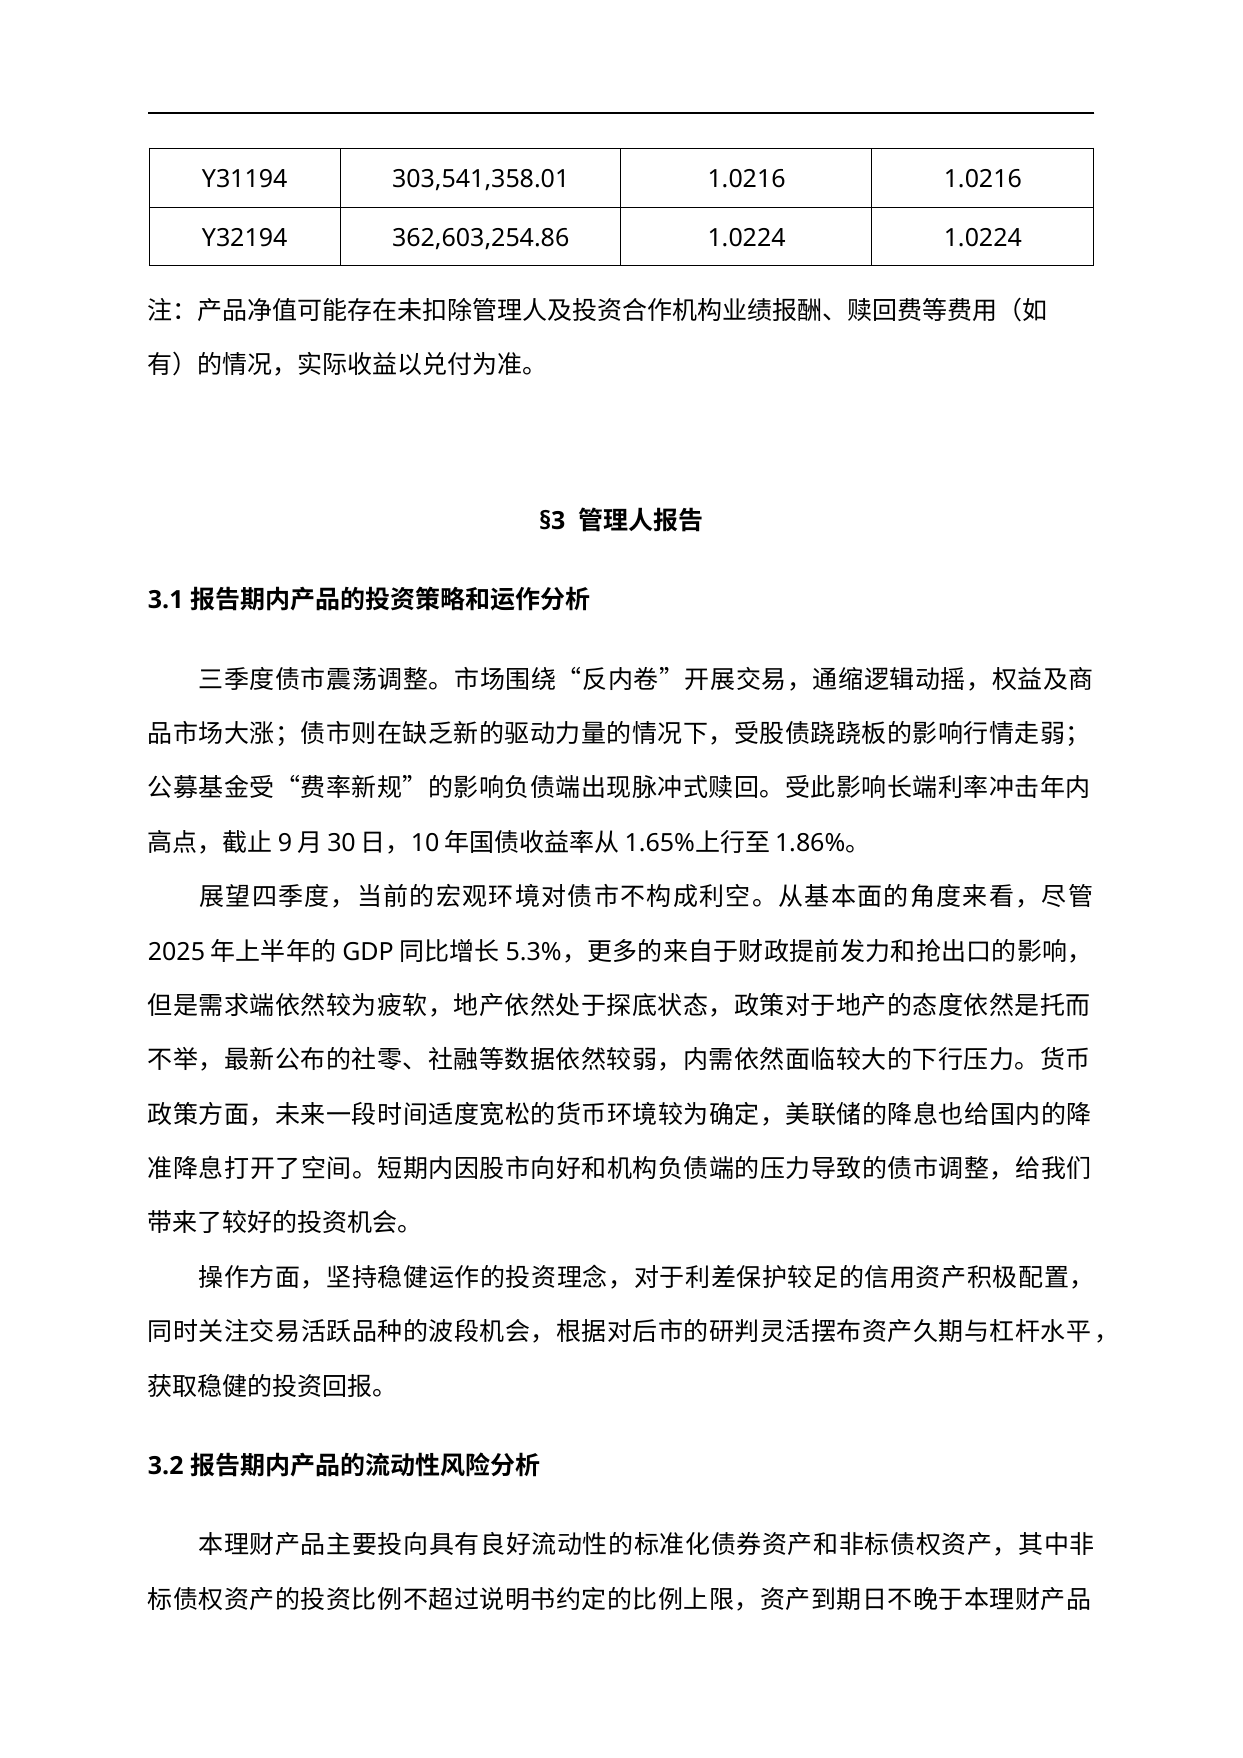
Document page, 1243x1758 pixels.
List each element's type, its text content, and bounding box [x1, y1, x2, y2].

table_cell 1.0224 [621, 208, 871, 265]
table_cell 303,541,358.01 [341, 149, 620, 207]
text 注：产品净值可能存在未扣除管理人及投资合作机构业绩报酬、赎回费等费用（如有）的情况，实际收益以兑付为准。 [148, 291, 1094, 381]
text 3.1 报告期内产品的投资策略和运作分析 [148, 580, 1094, 616]
text 3.2 报告期内产品的流动性风险分析 [148, 1445, 1094, 1482]
table_cell 362,603,254.86 [341, 208, 620, 265]
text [148, 1525, 1094, 1615]
text §3 管理人报告 [148, 500, 1094, 537]
table_cell Y31194 [150, 149, 340, 207]
table_cell 1.0216 [621, 149, 871, 207]
table_cell 1.0216 [872, 149, 1093, 207]
table_cell 1.0224 [872, 208, 1093, 265]
text 三季度债市震荡调整。市场围绕“反内卷”开展交易，通缩逻辑动摇，权益及商品市场大涨；债市则在缺乏新的驱动力量的情况下，受股债跷跷板的影响行情走弱；公募基金受“费率新规”的影响负债端出现脉冲式赎回。受此影响长端利率冲击年内高点，截止9月30日，10年国债收益率从1.65%上行至1.86%。 展望四季度，当前的宏观环境对债市不构成利空。从基本面的角度来看，尽管2025年上半年的GDP同比增长5.3%，更多的来自于财政提前发力和抢出口的影响，但是需求端依然较为疲软，地产依然处于探底状态，政策对于地产的态度依然是托而不举，最新公布的社零、社融等数据依然较弱，内需依然面临较大的下行压力。货币政策方面，未来一段时间适度宽松的货币环境较为确定，美联储的降息也给国内的降准降息打开了空间。短期内因股市向好和机构负债端的压力导致的债市调整，给我们带来了较好的投资机会。 操作方面，坚持稳健运作的投资理念，对于利差保护较足的信用资产积极配置，同时关注交易活跃品种的波段机会，根据对后市的研判灵活摆布资产久期与杠杆水平，获取稳健的投资回报。 [148, 659, 1094, 1402]
table_cell Y32194 [150, 208, 340, 265]
